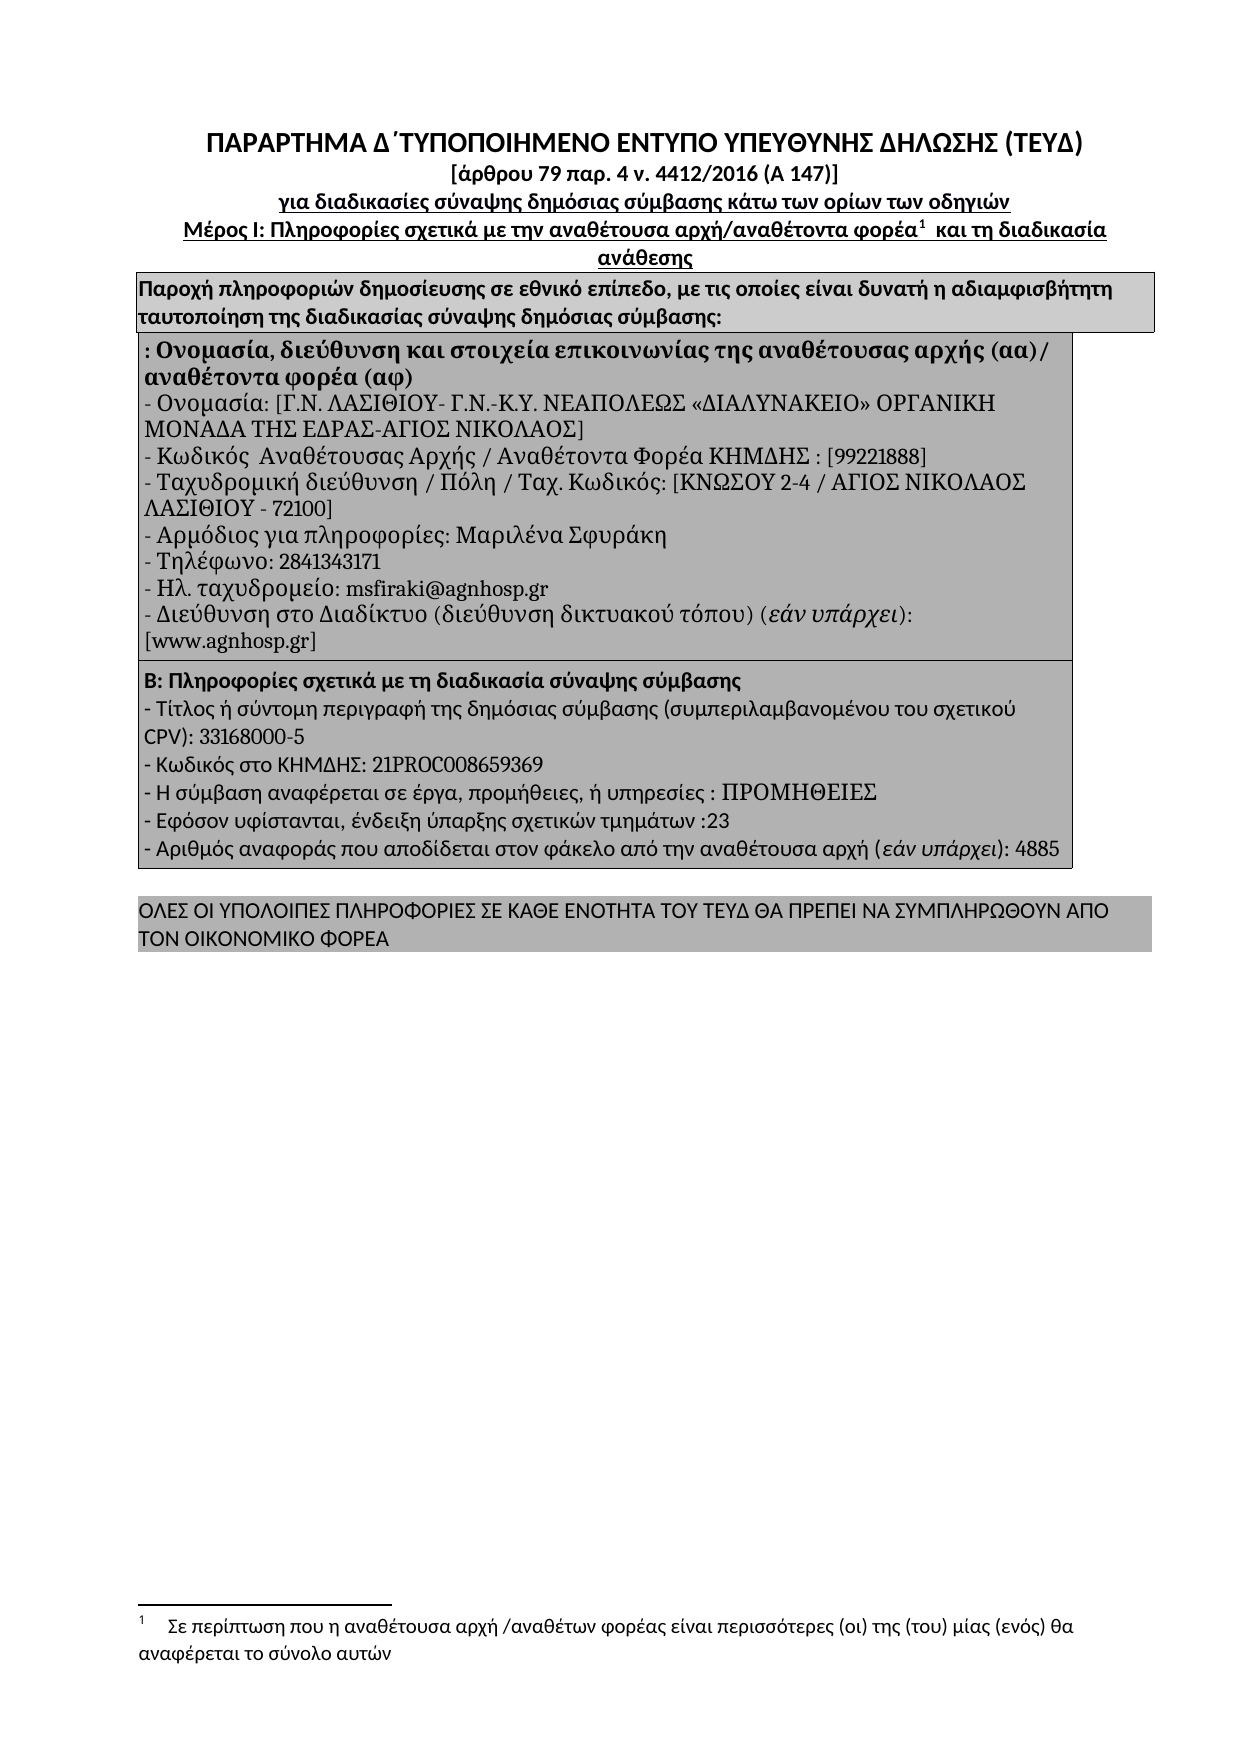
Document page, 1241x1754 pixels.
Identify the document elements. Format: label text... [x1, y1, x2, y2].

text ΠΑΡΑΡΤΗΜΑ Δ΄ΤΥΠΟΠΟΙΗΜΕΝΟ ΕΝΤΥΠΟ ΥΠΕΥΘΥΝΗΣ ΔΗΛΩΣΗΣ (TEΥΔ) [138, 124, 1152, 159]
text Παροχή πληροφοριών δημοσίευσης σε εθνικό επίπεδο, με τις οποίες είναι δυνατή η αδιαμφισβήτητη ταυτοποίηση της διαδικασίας σύναψης δημόσιας σύμβασης: [137, 273, 1154, 332]
table_cell Β: Πληροφορίες σχετικά με τη διαδικασία σύναψης σύμβασης - Τίτλος ή σύντομη περιγραφή της δημόσιας σύμβασης (συμπεριλαμβανομένου του σχετικού CPV): 33168000-5 - Κωδικός στο ΚΗΜΔΗΣ: 21PROC008659369 - Η σύμβαση αναφέρεται σε έργα, προμήθειες, ή υπηρεσίες : ΠΡΟΜΗΘΕΙΕΣ - Εφόσον υφίστανται, ένδειξη ύπαρξης σχετικών τμημάτων :23 - Αριθμός αναφοράς που αποδίδεται στον φάκελο από την αναθέτουσα αρχή (εάν υπάρχει): 4885 [139, 661, 1072, 868]
table_header : Ονομασία, διεύθυνση και στοιχεία επικοινωνίας της αναθέτουσας αρχής (αα)/ αναθέτοντα φορέα (αφ) - Ονομασία: [Γ.Ν. ΛΑΣΙΘΙΟΥ- Γ.Ν.-Κ.Υ. ΝΕΑΠΟΛΕΩΣ «ΔΙΑΛΥΝΑΚΕΙΟ» ΟΡΓΑΝΙΚΗ ΜΟΝΑΔΑ ΤΗΣ ΕΔΡΑΣ-ΑΓΙΟΣ ΝΙΚΟΛΑΟΣ] - Κωδικός Αναθέτουσας Αρχής / Αναθέτοντα Φορέα ΚΗΜΔΗΣ : [99221888] - Ταχυδρομική διεύθυνση / Πόλη / Ταχ. Κωδικός: [ΚΝΩΣΟΥ 2-4 / ΑΓΙΟΣ ΝΙΚΟΛΑΟΣ ΛΑΣΙΘΙΟΥ - 72100] - Αρμόδιος για πληροφορίες: Μαριλένα Σφυράκη - Τηλέφωνο: 2841343171 - Ηλ. ταχυδρομείο: msfiraki@agnhosp.gr - Διεύθυνση στο Διαδίκτυο (διεύθυνση δικτυακού τόπου) (εάν υπάρχει): [www.agnhosp.gr] [139, 333, 1072, 660]
text ΟΛΕΣ ΟΙ ΥΠΟΛΟΙΠΕΣ ΠΛΗΡΟΦΟΡΙΕΣ ΣΕ ΚΑΘΕ ΕΝΟΤΗΤΑ ΤΟΥ ΤΕΥΔ ΘΑ ΠΡΕΠΕΙ ΝΑ ΣΥΜΠΛΗΡΩΘΟΥΝ ΑΠΟ ΤΟΝ ΟΙΚΟΝΟΜΙΚΟ ΦΟΡΕΑ [138, 896, 1152, 952]
text [άρθρου 79 παρ. 4 ν. 4412/2016 (Α 147)] [138, 159, 1152, 187]
text για διαδικασίες σύναψης δημόσιας σύμβασης κάτω των ορίων των οδηγιών [138, 187, 1152, 216]
text Μέρος Ι: Πληροφορίες σχετικά με την αναθέτουσα αρχή/αναθέτοντα φορέα και τη διαδικασία ανάθεσης [138, 216, 1152, 272]
